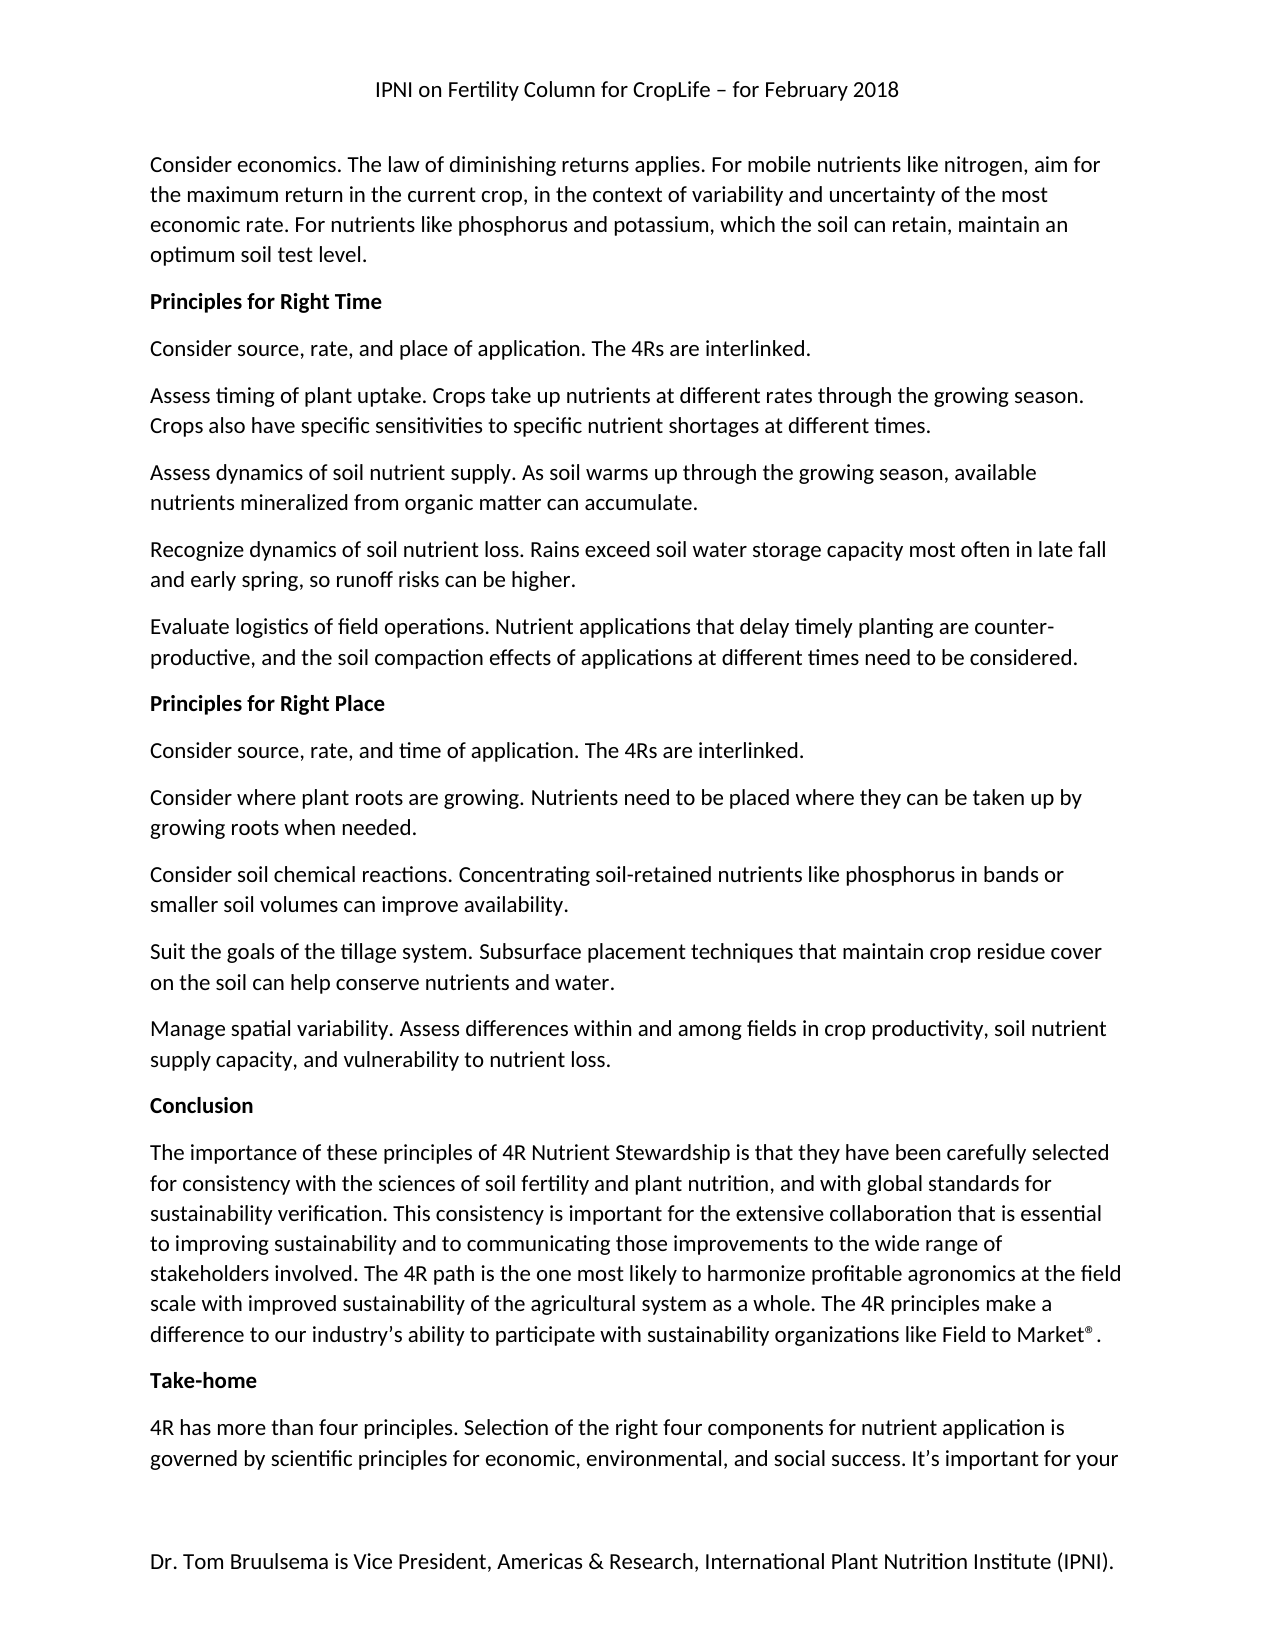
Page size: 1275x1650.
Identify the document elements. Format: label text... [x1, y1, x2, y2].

text The importance of these principles of 4R Nutrient Stewardship is that they have been carefully selected for consistency with the sciences of soil fertility and plant nutrition, and with global standards for sustainability verification. This consistency is important for the extensive collaboration that is essential to improving sustainability and to communicating those improvements to the wide range of stakeholders involved. The 4R path is the one most likely to harmonize profitable agronomics at the field scale with improved sustainability of the agricultural system as a whole. The 4R principles make a difference to our industry’s ability to participate with sustainability organizations like Field to Market®. [150, 1138, 1125, 1348]
text Assess dynamics of soil nutrient supply. As soil warms up through the growing season, available nutrients mineralized from organic matter can accumulate. [150, 458, 1125, 517]
text Consider economics. The law of diminishing returns applies. For mobile nutrients like nitrogen, aim for the maximum return in the current crop, in the context of variability and uncertainty of the most economic rate. For nutrients like phosphorus and potassium, which the soil can retain, maintain an optimum soil test level. [150, 150, 1125, 269]
text Consider where plant roots are growing. Nutrients need to be placed where they can be taken up by growing roots when needed. [150, 783, 1125, 842]
text Consider source, rate, and time of application. The 4Rs are interlinked. [150, 736, 1125, 764]
text Suit the goals of the tillage system. Subsurface placement techniques that maintain crop residue cover on the soil can help conserve nutrients and water. [150, 937, 1125, 996]
text Take-home [150, 1367, 1125, 1395]
text Consider source, rate, and place of application. The 4Rs are interlinked. [150, 334, 1125, 362]
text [150, 1413, 1125, 1472]
text Consider soil chemical reactions. Concentrating soil-retained nutrients like phosphorus in bands or smaller soil volumes can improve availability. [150, 860, 1125, 919]
text Principles for Right Place [150, 689, 1125, 718]
text Conclusion [150, 1092, 1125, 1120]
text Evaluate logistics of field operations. Nutrient applications that delay timely planting are counter-productive, and the soil compaction effects of applications at different times need to be considered. [150, 612, 1125, 671]
text Assess timing of plant uptake. Crops take up nutrients at different rates through the growing season. Crops also have specific sensitivities to specific nutrient shortages at different times. [150, 381, 1125, 439]
text Manage spatial variability. Assess differences within and among fields in crop productivity, soil nutrient supply capacity, and vulnerability to nutrient loss. [150, 1014, 1125, 1073]
text Principles for Right Time [150, 287, 1125, 316]
text Recognize dynamics of soil nutrient loss. Rains exceed soil water storage capacity most often in late fall and early spring, so runoff risks can be higher. [150, 535, 1125, 594]
